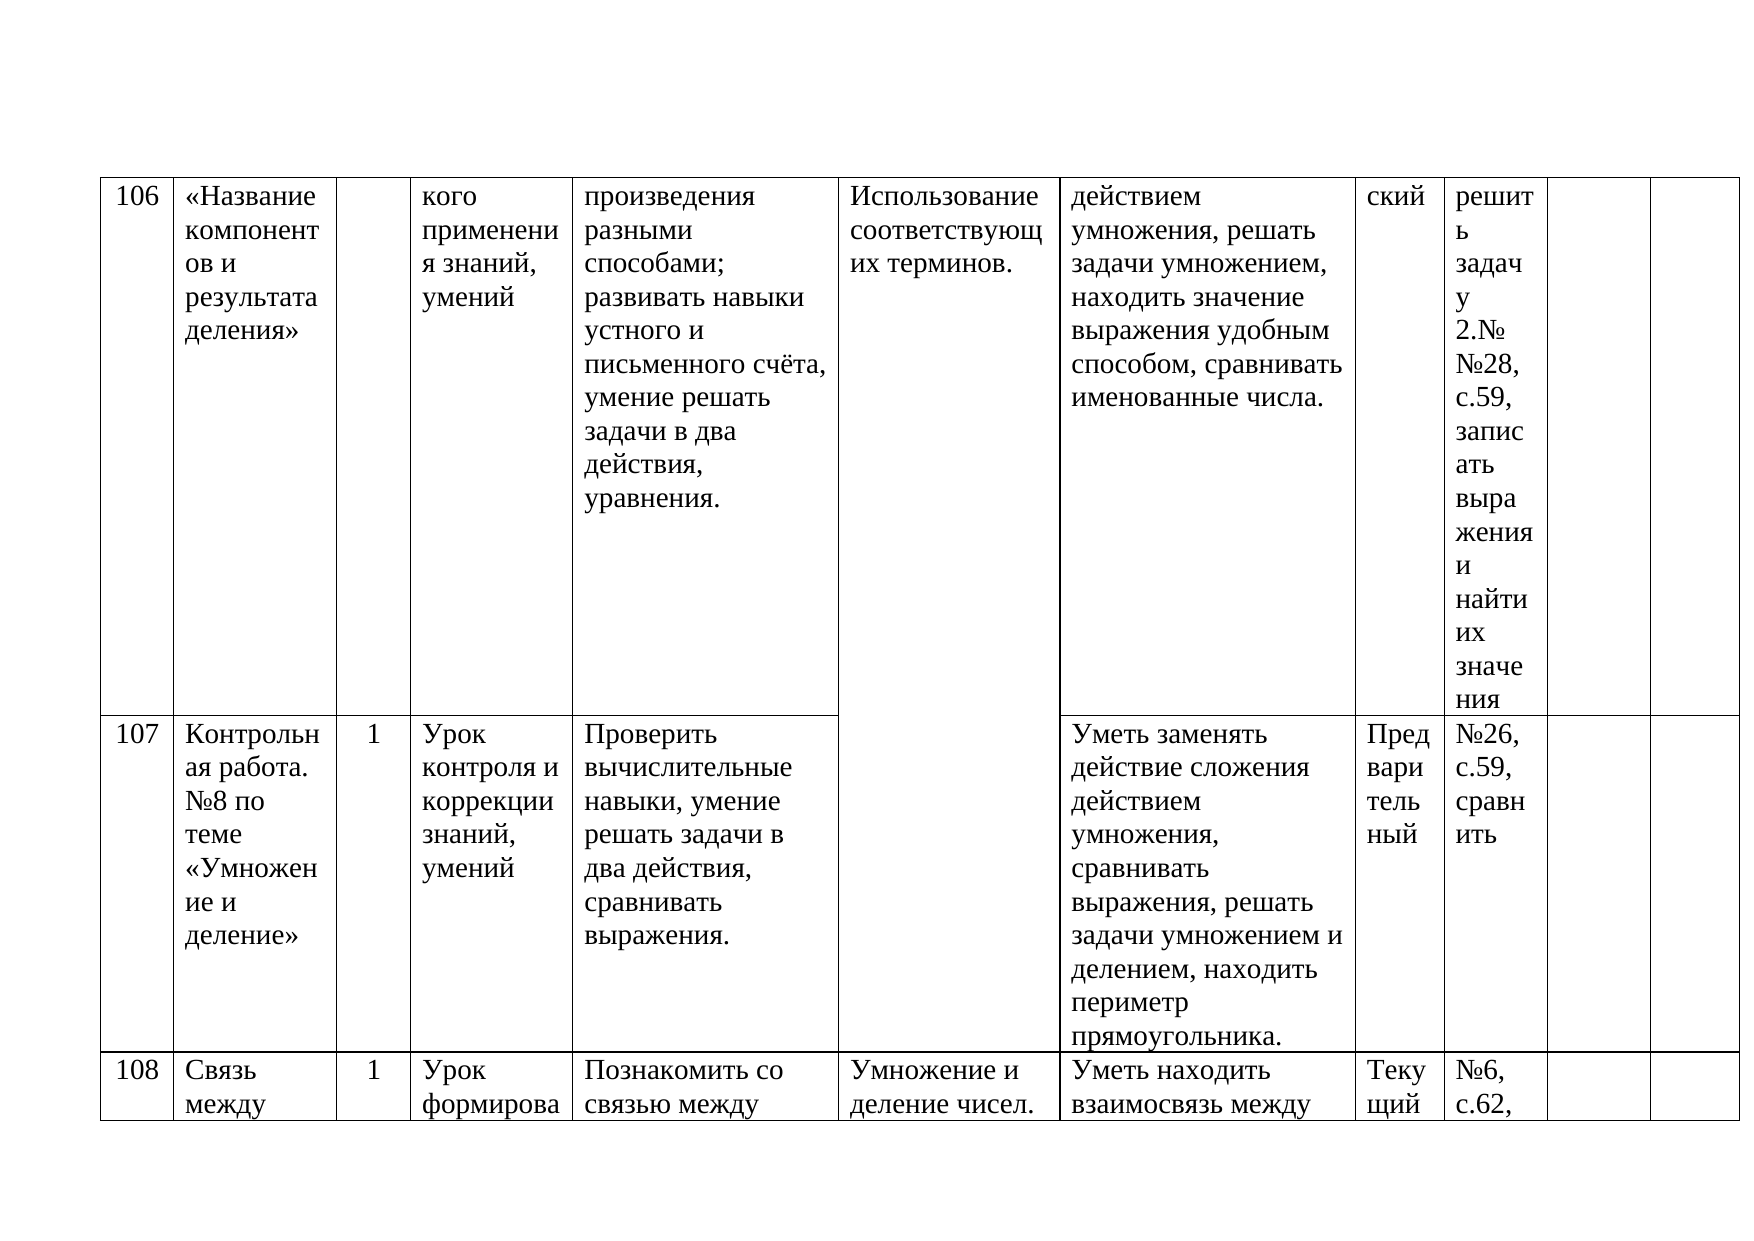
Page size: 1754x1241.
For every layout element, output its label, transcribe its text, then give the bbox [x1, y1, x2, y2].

table_cell 3 [337, 178, 410, 715]
table_cell Уметь заменять действие сложения действием умножения, сравнивать выражения, решать задачи умножением и делением, находить периметр прямоугольника. [1061, 716, 1355, 1051]
table_cell Урок контроля и коррекции знаний, умений [411, 716, 572, 1051]
table_cell [1651, 1053, 1739, 1119]
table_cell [411, 178, 572, 715]
table_cell Предварительный [1356, 716, 1444, 1051]
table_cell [573, 178, 838, 715]
table_cell [1548, 178, 1650, 715]
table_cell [1445, 178, 1547, 715]
table_cell 108 [101, 1053, 173, 1119]
table_cell Текущий [1356, 1053, 1444, 1119]
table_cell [411, 1053, 572, 1119]
table_cell [1548, 1053, 1650, 1119]
table_cell [1651, 716, 1739, 1051]
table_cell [573, 1053, 838, 1119]
table_cell Проверить вычислительные навыки, умение решать задачи в два действия, сравнивать выражения. [573, 716, 838, 1051]
table_cell 1 [337, 716, 410, 1051]
table_cell 1 [337, 1053, 410, 1119]
table_cell 104-106 [101, 178, 173, 715]
table_cell №6, с.62, вычислить [1445, 1053, 1547, 1119]
table_cell №26, с.59, сравнить [1445, 716, 1547, 1051]
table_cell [839, 178, 1059, 1051]
table_cell Тематический [1356, 178, 1444, 715]
table_cell [1651, 178, 1739, 715]
table_cell Контрольная работа. №8 по теме «Умножение и деление» [174, 716, 336, 1051]
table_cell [174, 178, 336, 715]
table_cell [1061, 1053, 1355, 1119]
table_cell 107 [101, 716, 173, 1051]
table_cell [1061, 178, 1355, 715]
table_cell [174, 1053, 336, 1119]
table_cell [839, 1053, 1059, 1119]
table_cell [1548, 716, 1650, 1051]
